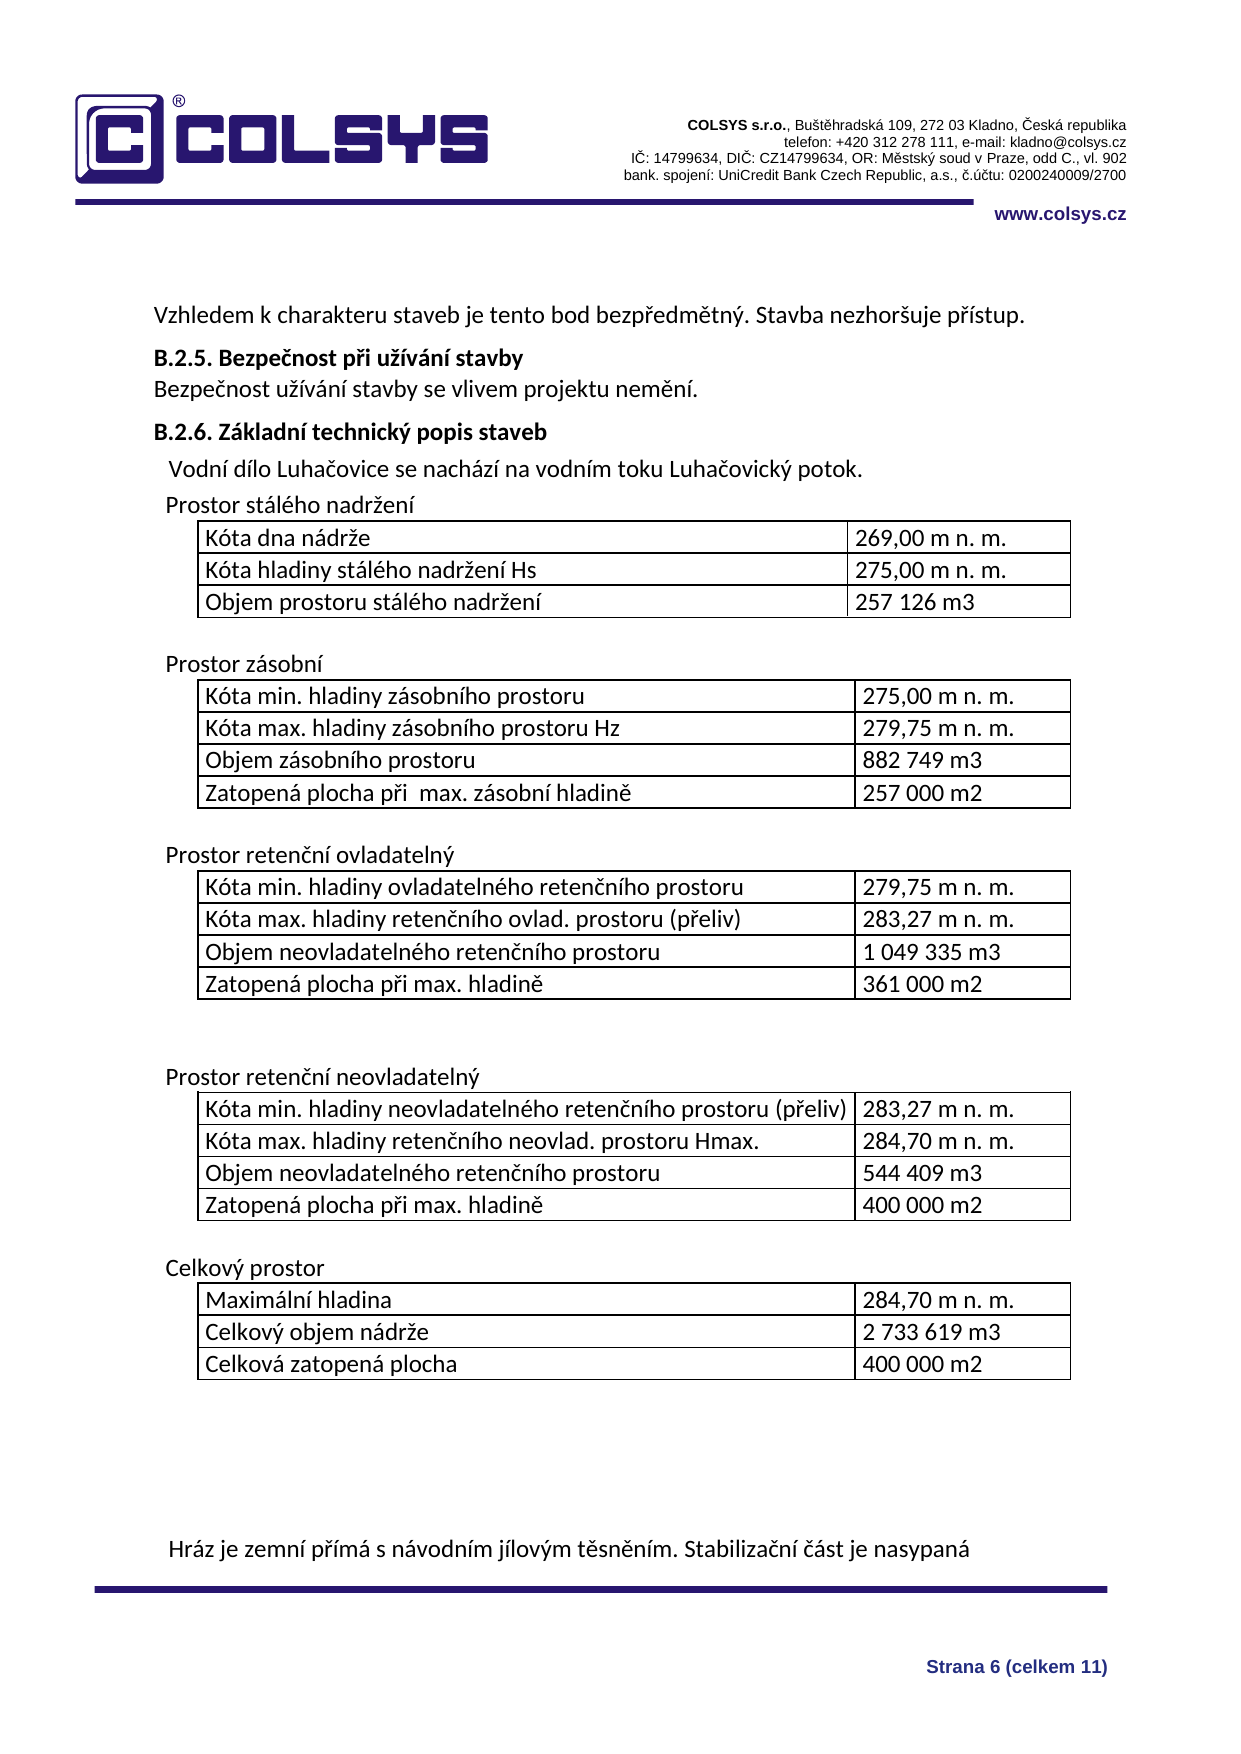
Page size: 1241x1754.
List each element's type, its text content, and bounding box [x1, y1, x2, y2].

text B.2.5. Bezpečnost při užívání stavby [153, 342, 1107, 373]
table_cell 361 000 m2 [856, 968, 1070, 998]
table_cell 257 000 m2 [856, 777, 1070, 807]
table_header 283,27 m n. m. [856, 1093, 1070, 1123]
table_cell 2 733 619 m3 [856, 1316, 1070, 1346]
table_header Kóta min. hladiny neovladatelného retenčního prostoru (přeliv) [199, 1093, 854, 1123]
table_cell Zatopená plocha při max. hladině [199, 1189, 854, 1220]
table_header 284,70 m n. m. [856, 1284, 1070, 1314]
table_cell Objem prostoru stálého nadržení [199, 586, 847, 616]
table_cell Kóta max. hladiny retenčního neovlad. prostoru Hmax. [199, 1125, 854, 1156]
table_header Kóta min. hladiny zásobního prostoru [199, 681, 854, 711]
table_header Kóta dna nádrže [199, 522, 847, 552]
table_cell Objem neovladatelného retenčního prostoru [199, 936, 854, 966]
text Prostor retenční ovladatelný [165, 839, 1107, 870]
table_cell Celková zatopená plocha [199, 1348, 854, 1378]
text B.2.6. Základní technický popis staveb [153, 416, 1107, 447]
text Celkový prostor [165, 1252, 1107, 1282]
table_header 279,75 m n. m. [856, 872, 1070, 902]
table_cell 257 126 m3 [848, 586, 1070, 616]
text Prostor retenční neovladatelný [165, 1061, 1107, 1091]
table_cell 284,70 m n. m. [856, 1125, 1070, 1156]
table_header Kóta min. hladiny ovladatelného retenčního prostoru [199, 872, 854, 902]
text Vodní dílo Luhačovice se nachází na vodním toku Luhačovický potok. [94, 453, 1107, 483]
table_cell Zatopená plocha při max. zásobní hladině [199, 777, 854, 807]
table_cell 882 749 m3 [856, 745, 1070, 775]
table_header Maximální hladina [199, 1284, 854, 1314]
table_header 275,00 m n. m. [856, 681, 1070, 711]
table_cell Objem neovladatelného retenčního prostoru [199, 1157, 854, 1188]
table_cell 400 000 m2 [856, 1189, 1070, 1220]
text Hráz je zemní přímá s návodním jílovým těsněním. Stabilizační část je nasypaná [94, 1533, 1107, 1564]
table_cell Kóta max. hladiny zásobního prostoru Hz [199, 713, 854, 743]
table_cell Celkový objem nádrže [199, 1316, 854, 1346]
text Prostor stálého nadržení [165, 489, 1107, 520]
table_cell Kóta max. hladiny retenčního ovlad. prostoru (přeliv) [199, 904, 854, 934]
text Prostor zásobní [165, 648, 1107, 679]
table_cell 283,27 m n. m. [856, 904, 1070, 934]
table_cell 1 049 335 m3 [856, 936, 1070, 966]
table_cell Zatopená plocha při max. hladině [199, 968, 854, 998]
table_header 269,00 m n. m. [848, 522, 1070, 552]
table_cell 275,00 m n. m. [848, 554, 1070, 584]
table_cell 400 000 m2 [856, 1348, 1070, 1378]
table_cell 544 409 m3 [856, 1157, 1070, 1188]
text Vzhledem k charakteru staveb je tento bod bezpředmětný. Stavba nezhoršuje přístup. [153, 299, 1107, 330]
table_cell 279,75 m n. m. [856, 713, 1070, 743]
table_cell Objem zásobního prostoru [199, 745, 854, 775]
table_cell Kóta hladiny stálého nadržení Hs [199, 554, 847, 584]
text Bezpečnost užívání stavby se vlivem projektu nemění. [153, 373, 1107, 403]
